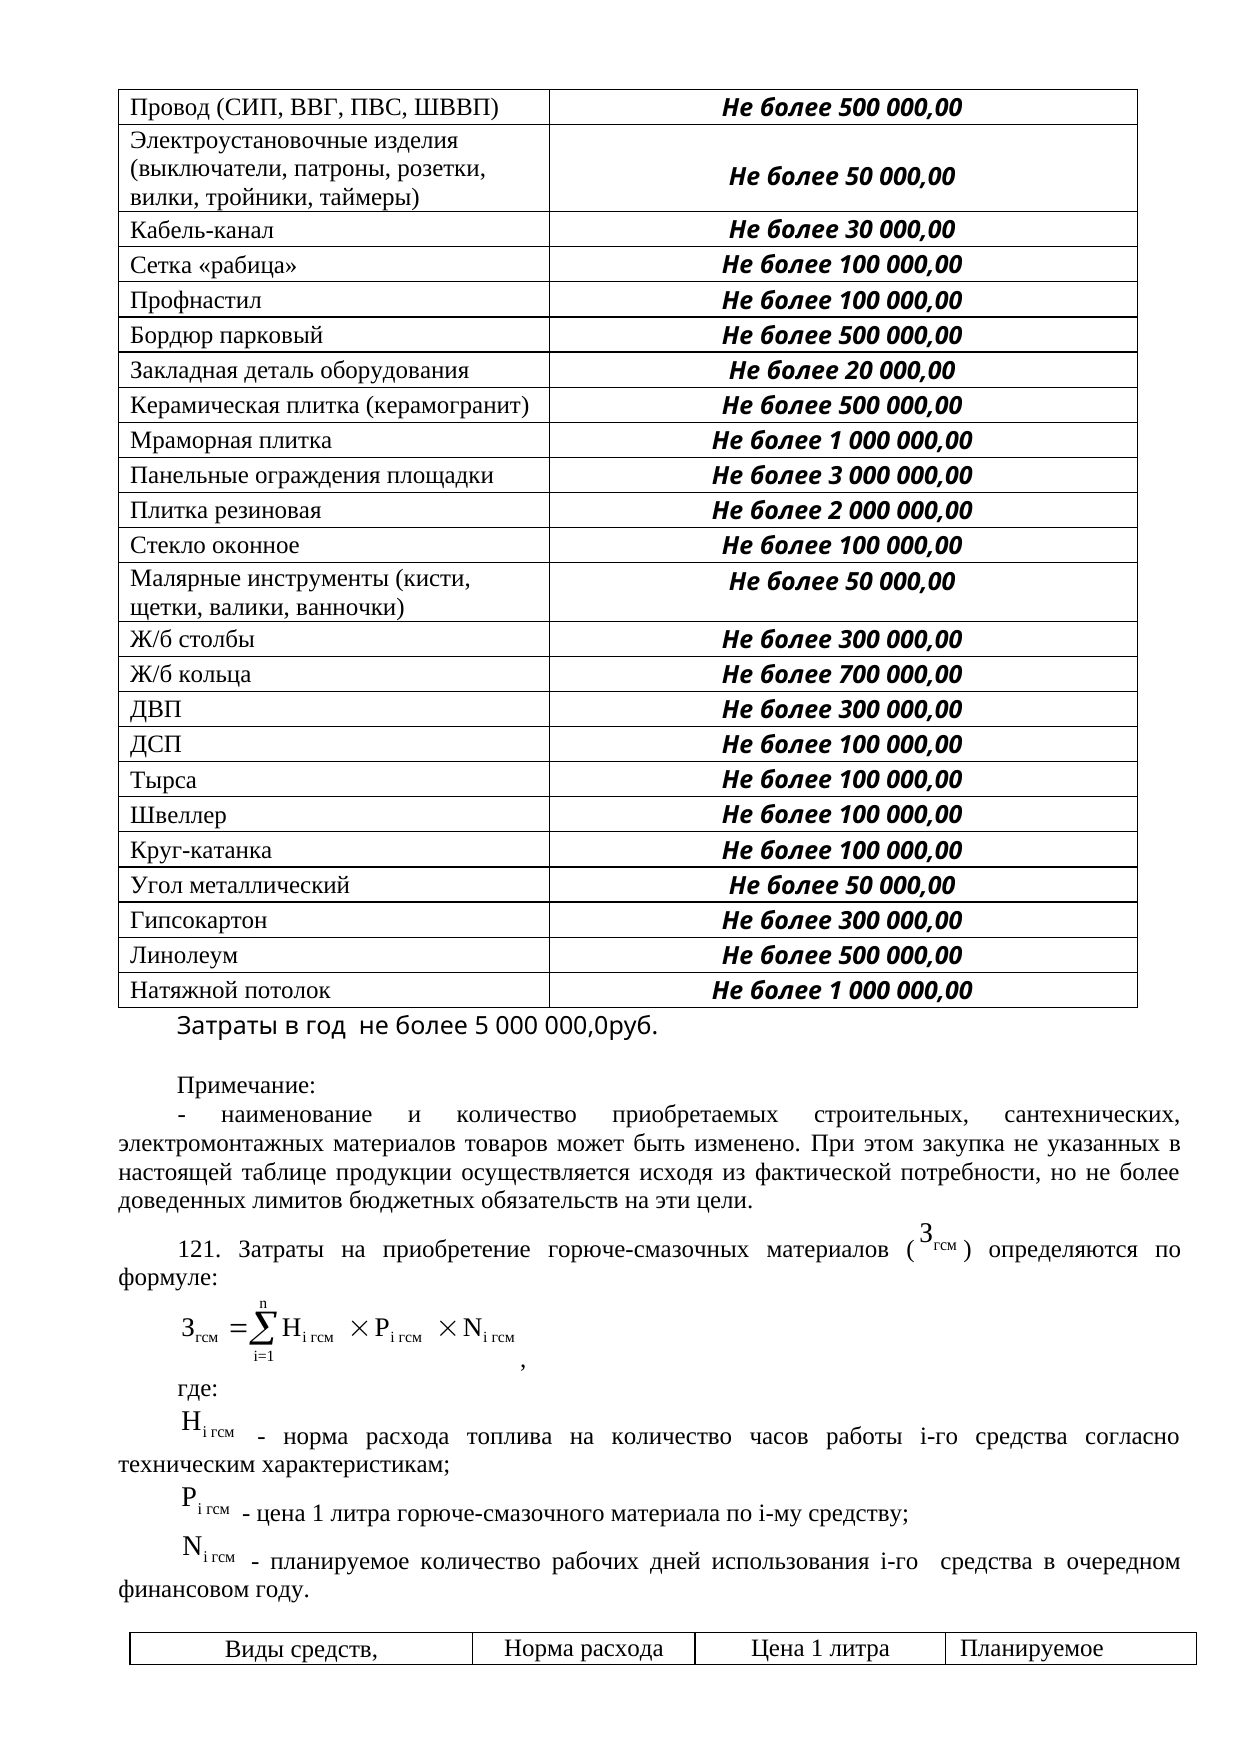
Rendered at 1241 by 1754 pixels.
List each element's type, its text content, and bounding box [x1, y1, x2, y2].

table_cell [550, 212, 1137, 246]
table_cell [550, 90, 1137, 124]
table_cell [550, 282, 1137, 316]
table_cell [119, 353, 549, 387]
text - норма расхода топлива на количество часов работы i-го средства согласно техническим характеристикам; [118, 1401, 1181, 1478]
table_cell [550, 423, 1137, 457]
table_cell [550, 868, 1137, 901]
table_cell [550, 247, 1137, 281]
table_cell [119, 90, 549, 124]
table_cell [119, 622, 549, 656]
text - наименование и количество приобретаемых строительных, сантехнических, электромонтажных материалов товаров может быть изменено. При этом закупка не указанных в настоящей таблице продукции осуществляется исходя из фактической потребности, но не более доведенных лимитов бюджетных обязательств на эти цели. [118, 1099, 1181, 1214]
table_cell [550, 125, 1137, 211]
text 121. Затраты на приобретение горюче-смазочных материалов () определяются по формуле: [118, 1214, 1181, 1291]
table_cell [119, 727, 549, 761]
text Затраты в год не более 5 000 000,0руб. [118, 1008, 1181, 1042]
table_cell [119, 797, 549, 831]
text где: [118, 1373, 1181, 1401]
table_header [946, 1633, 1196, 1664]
text - планируемое количество рабочих дней использования i-го средства в очередном финансовом году. [118, 1526, 1181, 1603]
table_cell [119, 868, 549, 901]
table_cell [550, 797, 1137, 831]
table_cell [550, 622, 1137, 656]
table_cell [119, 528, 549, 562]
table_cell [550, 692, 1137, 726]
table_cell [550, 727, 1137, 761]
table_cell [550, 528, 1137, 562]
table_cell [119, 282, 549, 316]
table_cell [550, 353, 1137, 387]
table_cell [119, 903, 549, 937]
text , [118, 1291, 1181, 1373]
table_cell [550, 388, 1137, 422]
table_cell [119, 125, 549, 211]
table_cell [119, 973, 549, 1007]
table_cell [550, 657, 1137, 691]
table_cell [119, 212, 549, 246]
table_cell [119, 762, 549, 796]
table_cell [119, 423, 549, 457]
text - цена 1 литра горюче-смазочного материала по i-му средству; [118, 1478, 1181, 1526]
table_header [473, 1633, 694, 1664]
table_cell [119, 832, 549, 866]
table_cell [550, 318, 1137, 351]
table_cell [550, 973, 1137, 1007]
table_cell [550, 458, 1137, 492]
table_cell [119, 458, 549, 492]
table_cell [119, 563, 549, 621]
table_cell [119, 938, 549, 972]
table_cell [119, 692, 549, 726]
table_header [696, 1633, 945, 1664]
text Примечание: [118, 1071, 1181, 1099]
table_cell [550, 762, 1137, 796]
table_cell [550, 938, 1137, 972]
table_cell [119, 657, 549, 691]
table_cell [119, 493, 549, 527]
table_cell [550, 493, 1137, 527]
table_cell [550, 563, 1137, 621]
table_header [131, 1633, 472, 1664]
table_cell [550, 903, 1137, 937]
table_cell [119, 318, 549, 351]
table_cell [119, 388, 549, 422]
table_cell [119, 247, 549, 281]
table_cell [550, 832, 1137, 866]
